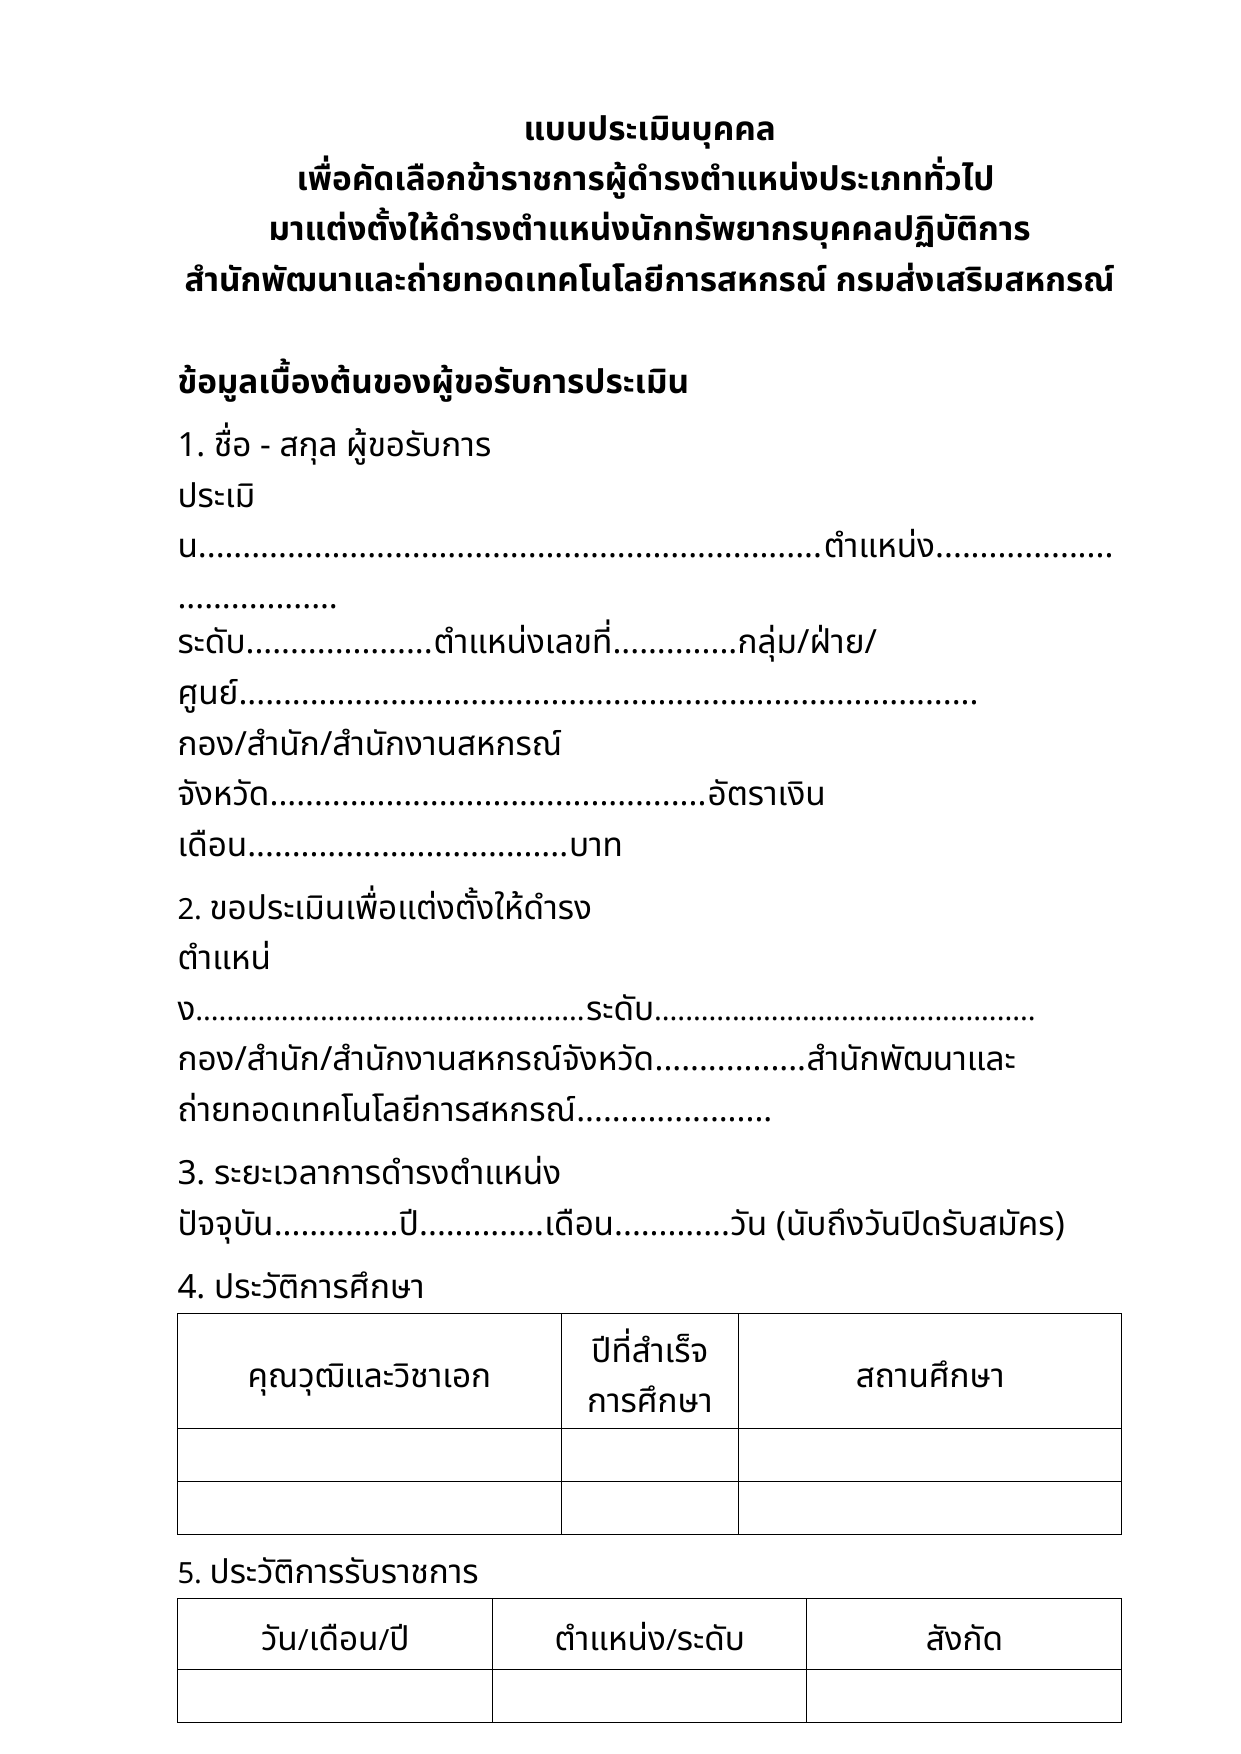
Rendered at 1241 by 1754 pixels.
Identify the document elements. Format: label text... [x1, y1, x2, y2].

text ข้อมูลเบื้องต้นของผู้ขอรับการประเมิน [177, 358, 1122, 409]
text ระดับ.....................ตำแหน่งเลขที่..............กลุ่ม/ฝ่าย/ศูนย์................................................................................... กอง/สำนัก/สำนักงานสหกรณ์จังหวัด.................................................อัตราเงินเดือน....................................บาท [177, 618, 1122, 871]
table_cell [562, 1482, 738, 1534]
text 5. ประวัติการรับราชการ [177, 1548, 1122, 1598]
table_cell [178, 1482, 561, 1534]
table_header สังกัด [807, 1599, 1121, 1669]
text 4. ประวัติการศึกษา [177, 1263, 1122, 1313]
text 3. ระยะเวลาการดำรงตำแหน่งปัจจุบัน..............ปี..............เดือน.............วัน (นับถึงวันปิดรับสมัคร) [177, 1149, 1122, 1250]
text 1. ชื่อ - สกุล ผู้ขอรับการประเมิน......................................................................ตำแหน่ง...................................... [177, 421, 1122, 618]
text สำนักพัฒนาและถ่ายทอดเทคโนโลยีการสหกรณ์ กรมส่งเสริมสหกรณ์ [177, 256, 1122, 306]
table_cell [178, 1670, 492, 1722]
table_header ตำแหน่ง/ระดับ [493, 1599, 806, 1669]
table_cell [493, 1670, 806, 1722]
text กอง/สำนัก/สำนักงานสหกรณ์จังหวัด.................สำนักพัฒนาและถ่ายทอดเทคโนโลยีการสหกรณ์...................... [177, 1035, 1122, 1136]
text แบบประเมินบุคคล [177, 104, 1122, 155]
table_header สถานศึกษา [739, 1314, 1121, 1428]
text 2. ขอประเมินเพื่อแต่งตั้งให้ดำรงตำแหน่ง..................................................ระดับ................................................. [177, 884, 1122, 1035]
text เพื่อคัดเลือกข้าราชการผู้ดำรงตำแหน่งประเภททั่วไป มาแต่งตั้งให้ดำรงตำแหน่งนักทรัพยากรบุคคลปฏิบัติการ [177, 155, 1122, 256]
table_cell [562, 1429, 738, 1481]
table_cell [807, 1670, 1121, 1722]
table_header วัน/เดือน/ปี [178, 1599, 492, 1669]
table_header คุณวุฒิและวิชาเอก [178, 1314, 561, 1428]
table_cell [739, 1429, 1121, 1481]
table_cell [739, 1482, 1121, 1534]
table_cell [178, 1429, 561, 1481]
table_header ปีที่สำเร็จการศึกษา [562, 1314, 738, 1428]
